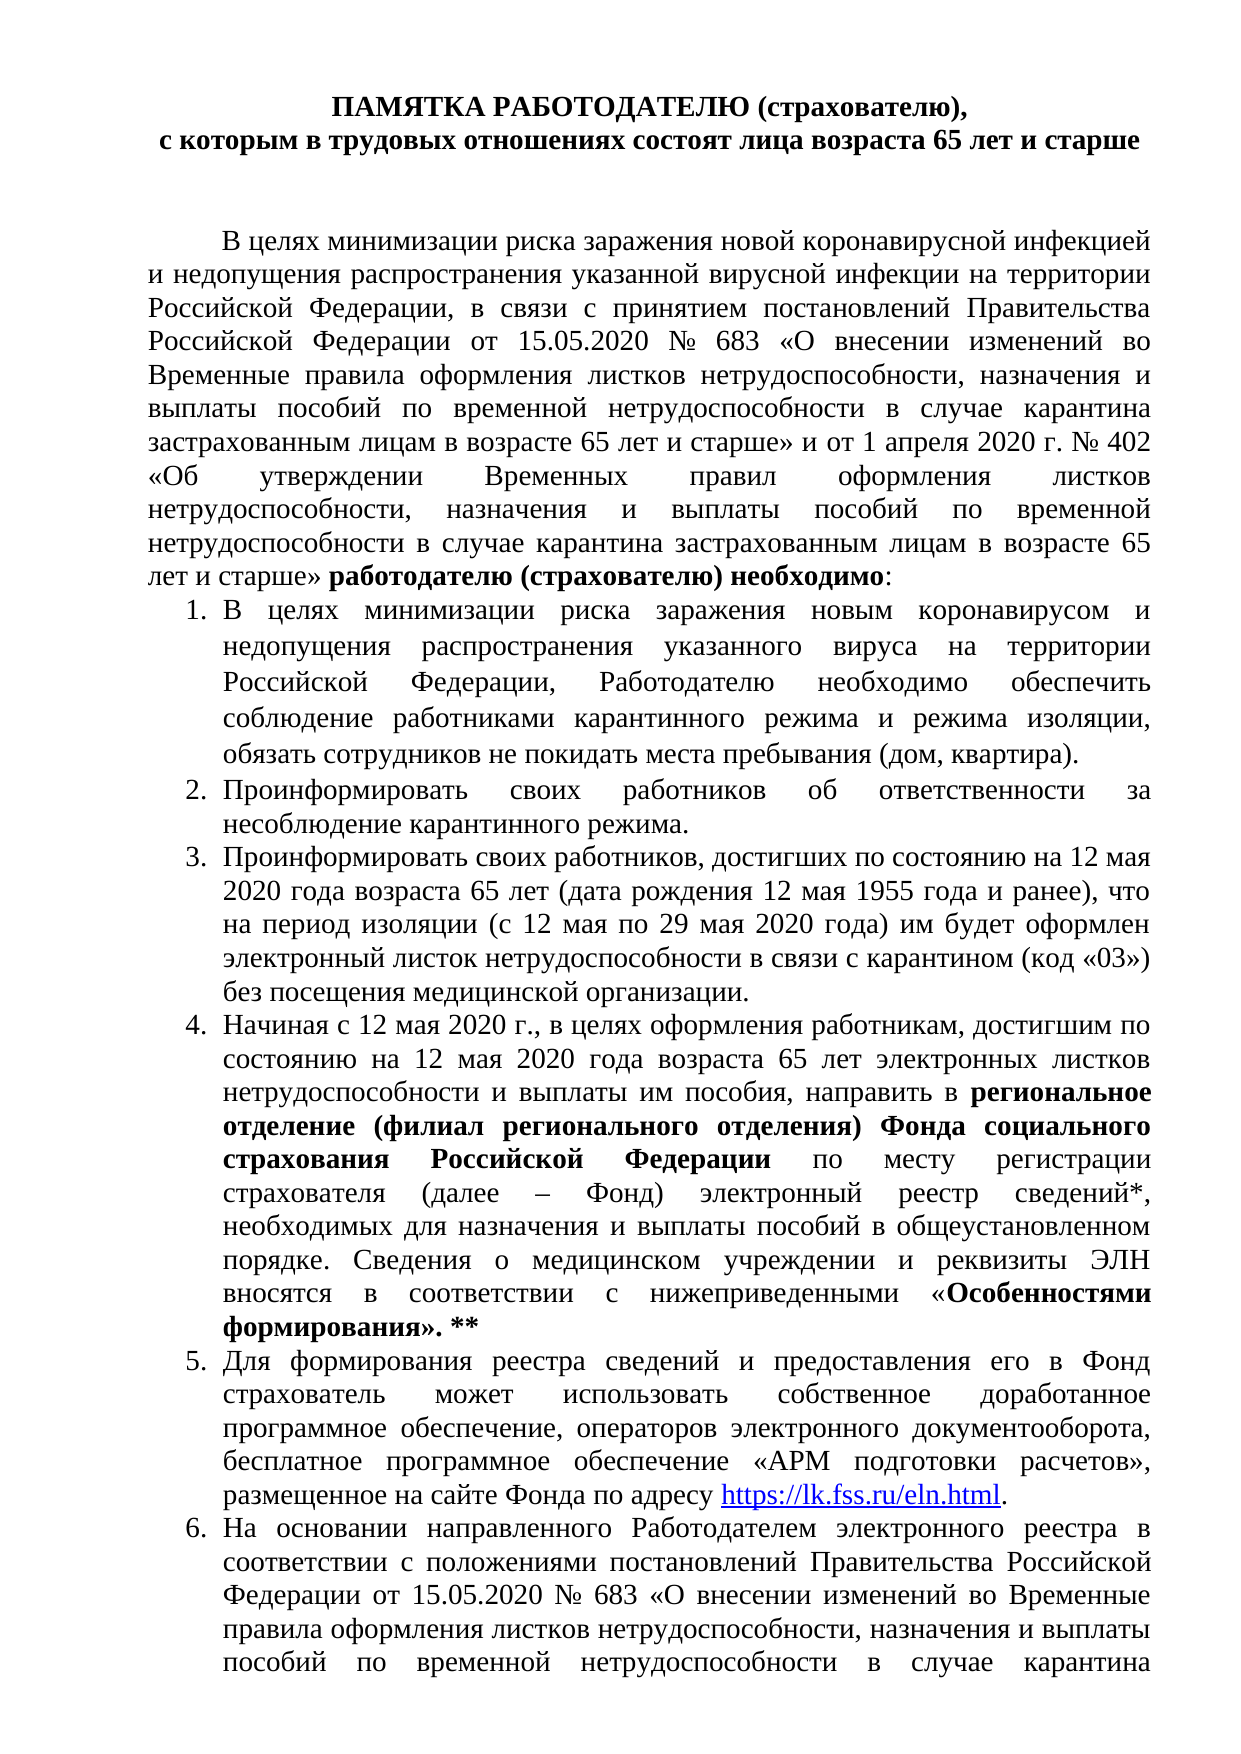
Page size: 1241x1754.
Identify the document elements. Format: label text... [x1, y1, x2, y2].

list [185, 1510, 1152, 1678]
list Начиная с 12 мая 2020 г., в целях оформления работникам, достигшим по состоянию на 12 мая 2020 года возраста 65 лет электронных листков нетрудоспособности и выплаты им пособия, направить в региональное отделение (филиал регионального отделения) Фонда социального страхования Российской Федерации по месту регистрации страхователя (далее – Фонд) электронный реестр сведений*, необходимых для назначения и выплаты пособий в общеустановленном порядке. Сведения о медицинском учреждении и реквизиты ЭЛН вносятся в соответствии с нижеприведенными «Особенностями формирования». ** [185, 1007, 1152, 1343]
list Проинформировать своих работников, достигших по состоянию на 12 мая 2020 года возраста 65 лет (дата рождения 12 мая 1955 года и ранее), что на период изоляции (с 12 мая по 29 мая 2020 года) им будет оформлен электронный листок нетрудоспособности в связи с карантином (код «03») без посещения медицинской организации. [185, 839, 1152, 1007]
list В целях минимизации риска заражения новым коронавирусом и недопущения распространения указанного вируса на территории Российской Федерации, Работодателю необходимо обеспечить соблюдение работниками карантинного режима и режима изоляции, обязать сотрудников не покидать места пребывания (дом, квартира). [185, 592, 1152, 770]
text В целях минимизации риска заражения новой коронавирусной инфекцией и недопущения распространения указанной вирусной инфекции на территории Российской Федерации, в связи с принятием постановлений Правительства Российской Федерации от 15.05.2020 № 683 «О внесении изменений во Временные правила оформления листков нетрудоспособности, назначения и выплаты пособий по временной нетрудоспособности в случае карантина застрахованным лицам в возрасте 65 лет и старше» и от 1 апреля 2020 г. № 402 «Об утверждении Временных правил оформления листков нетрудоспособности, назначения и выплаты пособий по временной нетрудоспособности в случае карантина застрахованным лицам в возрасте 65 лет и старше» работодателю (страхователю) необходимо: [148, 223, 1152, 592]
list Проинформировать своих работников об ответственности за несоблюдение карантинного режима. [185, 772, 1152, 839]
text ПАМЯТКА РАБОТОДАТЕЛЮ (страхователю), [148, 89, 1152, 122]
list Для формирования реестра сведений и предоставления его в Фонд страхователь может использовать собственное доработанное программное обеспечение, операторов электронного документооборота, бесплатное программное обеспечение «АРМ подготовки расчетов», размещенное на сайте Фонда по адресу https://lk.fss.ru/eln.html. [185, 1343, 1152, 1510]
text с которым в трудовых отношениях состоят лица возраста 65 лет и старше [148, 122, 1152, 156]
